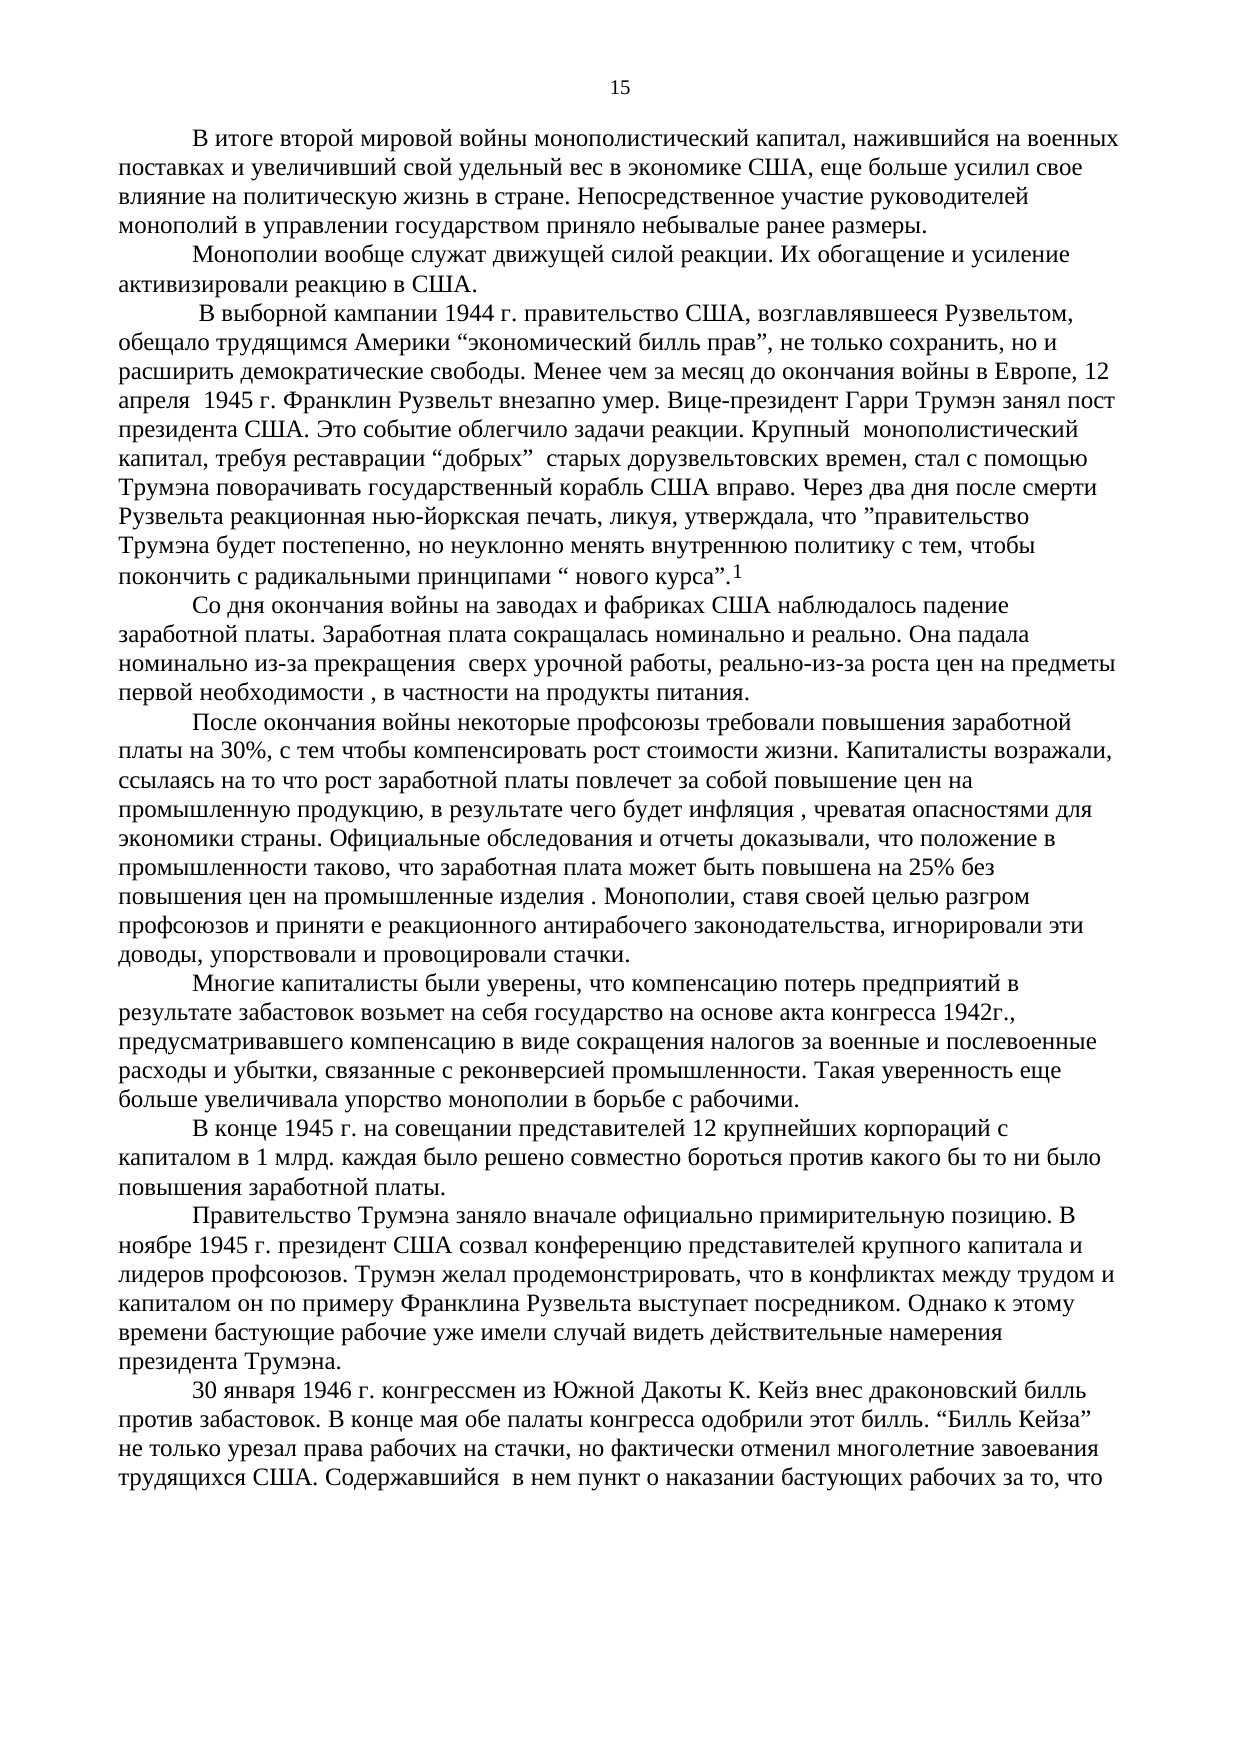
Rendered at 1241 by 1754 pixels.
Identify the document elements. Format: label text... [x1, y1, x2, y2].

text Правительство Трумэна заняло вначале официально примирительную позицию. В ноябре 1945 г. президент США созвал конференцию представителей крупного капитала и лидеров профсоюзов. Трумэн желал продемонстрировать, что в конфликтах между трудом и капиталом он по примеру Франклина Рузвельта выступает посредником. Однако к этому времени бастующие рабочие уже имели случай видеть действительные намерения президента Трумэна. [118, 1200, 1122, 1375]
text В выборной кампании 1944 г. правительство США, возглавлявшееся Рузвельтом, обещало трудящимся Америки “экономический билль прав”, не только сохранить, но и расширить демократические свободы. Менее чем за месяц до окончания войны в Европе, 12 апреля 1945 г. Франклин Рузвельт внезапно умер. Вице-президент Гарри Трумэн занял пост президента США. Это событие облегчило задачи реакции. Крупный монополистический капитал, требуя реставрации “добрых” старых дорузвельтовских времен, стал с помощью Трумэна поворачивать государственный корабль США вправо. Через два дня после смерти Рузвельта реакционная нью-йоркская печать, ликуя, утверждала, что ”правительство Трумэна будет постепенно, но неуклонно менять внутреннюю политику с тем, чтобы покончить с радикальными принципами “ нового курса”.1 [118, 297, 1122, 590]
text В конце 1945 г. на совещании представителей 12 крупнейших корпораций с капиталом в 1 млрд. каждая было решено совместно бороться против какого бы то ни было повышения заработной платы. [118, 1113, 1122, 1200]
text Многие капиталисты были уверены, что компенсацию потерь предприятий в результате забастовок возьмет на себя государство на основе акта конгресса 1942г., предусматривавшего компенсацию в виде сокращения налогов за военные и послевоенные расходы и убытки, связанные с реконверсией промышленности. Такая уверенность еще больше увеличивала упорство монополии в борьбе с рабочими. [118, 968, 1122, 1113]
text Со дня окончания войны на заводах и фабриках США наблюдалось падение заработной платы. Заработная плата сокращалась номинально и реально. Она падала номинально из-за прекращения сверх урочной работы, реально-из-за роста цен на предметы первой необходимости , в частности на продукты питания. [118, 590, 1122, 706]
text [118, 1375, 1122, 1491]
text Монополии вообще служат движущей силой реакции. Их обогащение и усиление активизировали реакцию в США. [118, 239, 1122, 297]
text После окончания войны некоторые профсоюзы требовали повышения заработной платы на 30%, с тем чтобы компенсировать рост стоимости жизни. Капиталисты возражали, ссылаясь на то что рост заработной платы повлечет за собой повышение цен на промышленную продукцию, в результате чего будет инфляция , чреватая опасностями для экономики страны. Официальные обследования и отчеты доказывали, что положение в промышленности таково, что заработная плата может быть повышена на 25% без повышения цен на промышленные изделия . Монополии, ставя своей целью разгром профсоюзов и приняти е реакционного антирабочего законодательства, игнорировали эти доводы, упорствовали и провоцировали стачки. [118, 706, 1122, 968]
text В итоге второй мировой войны монополистический капитал, нажившийся на военных поставках и увеличивший свой удельный вес в экономике США, еще больше усилил свое влияние на политическую жизнь в стране. Непосредственное участие руководителей монополий в управлении государством приняло небывалые ранее размеры. [118, 123, 1122, 239]
